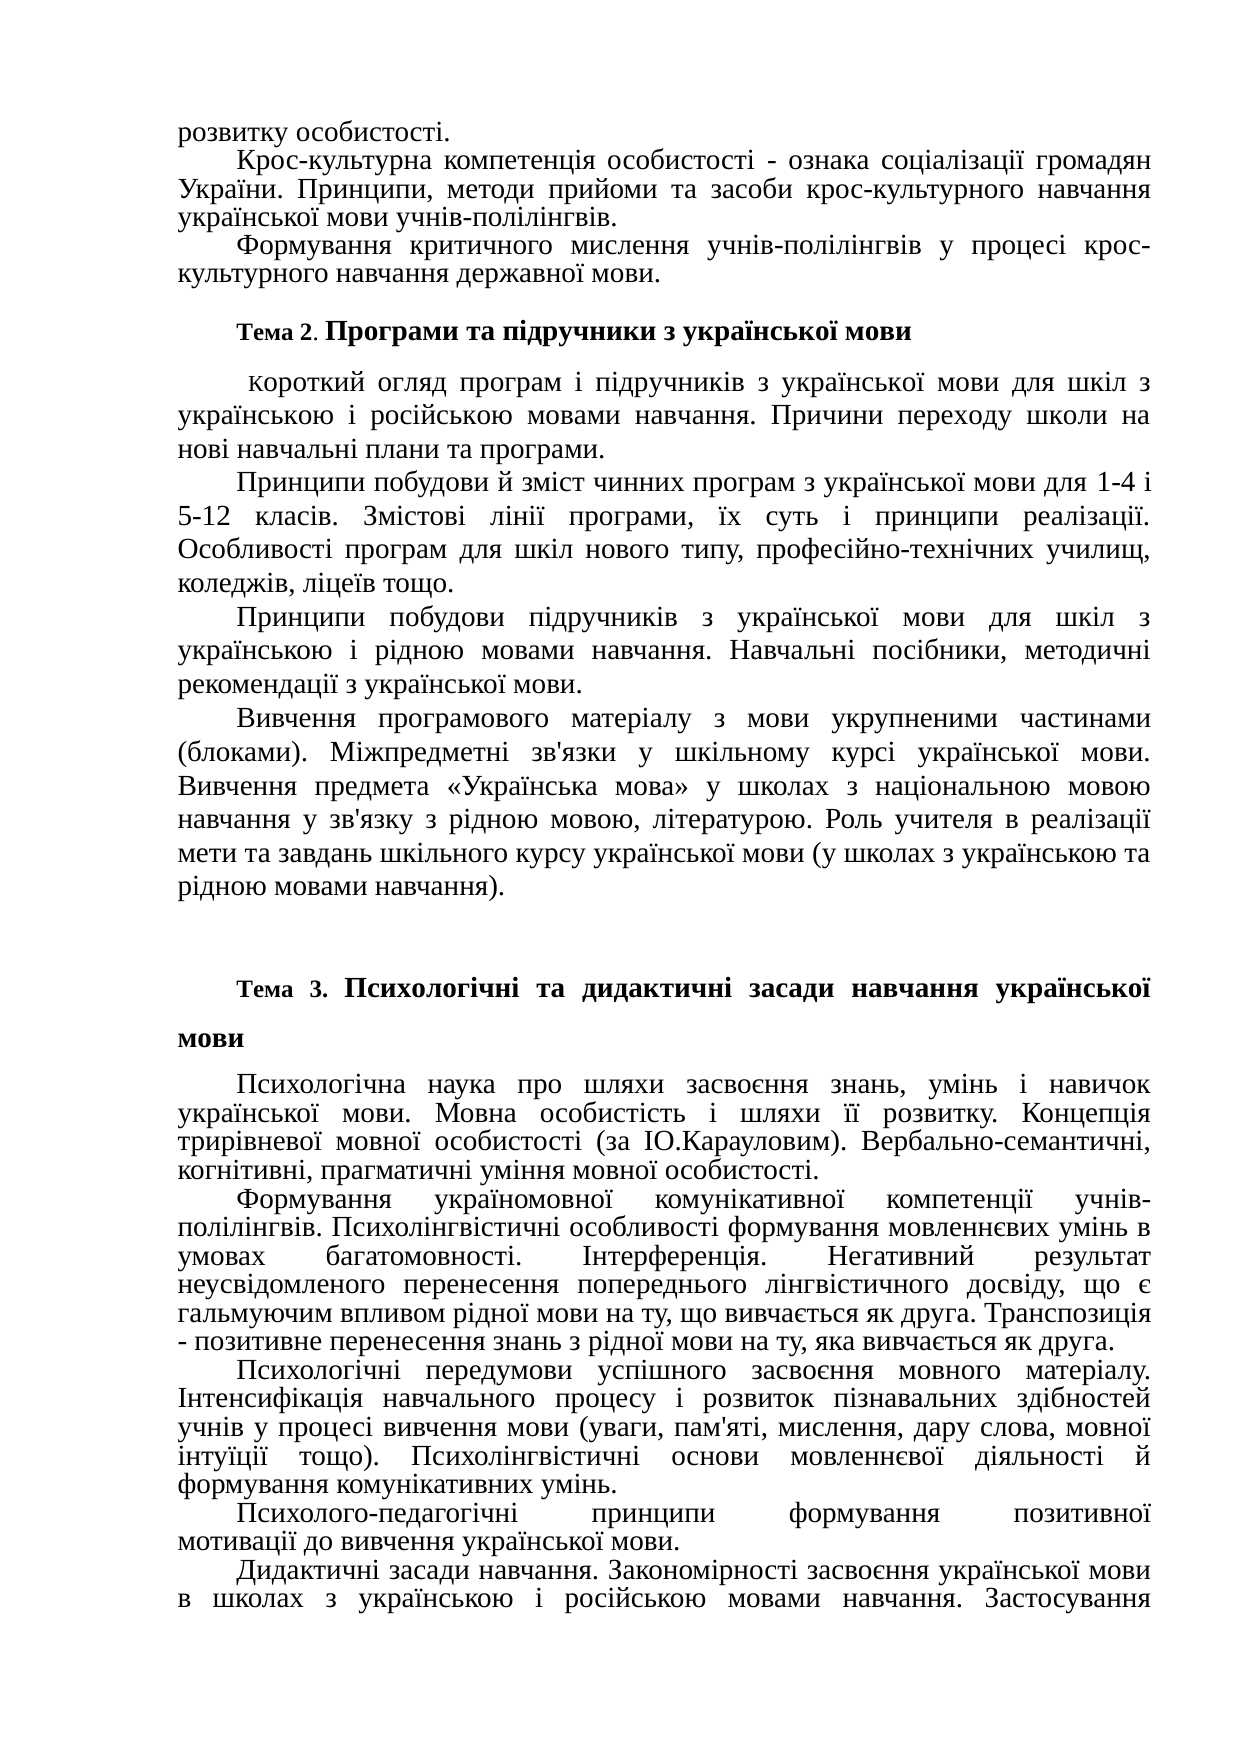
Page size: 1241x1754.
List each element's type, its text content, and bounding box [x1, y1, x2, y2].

text Формування критичного мислення учнів-полілінгвів у процесі крос-культурного навчання державної мови. [177, 232, 1152, 288]
text Психолого-педагогічні принципи формування позитивної мотивації до вивчення української мови. [177, 1499, 1152, 1556]
text Принципи побудови й зміст чинних програм з української мови для 1-4 і 5-12 класів. Змістові лінії програми, їх суть і принципи реалізації. Особливості програм для шкіл нового типу, професійно-технічних училищ, коледжів, ліцеїв тощо. [177, 464, 1152, 598]
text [177, 1556, 1152, 1613]
text Вивчення програмового матеріалу з мови укрупненими частинами (блоками). Міжпредметні зв'язки у шкільному курсі української мови. Вивчення предмета «Українська мова» у школах з національною мовою навчання у зв'язку з рідною мовою, літературою. Роль учителя в реалізації мети та завдань шкільного курсу української мови (у школах з українською та рідною мовами навчання). [177, 701, 1152, 902]
text Тема 2. Програми та підручники з української мови [177, 313, 1152, 347]
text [177, 118, 1152, 147]
text Принципи побудови підручників з української мови для шкіл з українською і рідною мовами навчання. Навчальні посібники, методичні рекомендації з української мови. [177, 599, 1152, 699]
text Крос-культурна компетенція особистості - ознака соціалізації громадян України. Принципи, методи прийоми та засоби крос-культурного навчання української мови учнів-полілінгвів. [177, 147, 1152, 232]
text Формування україномовної комунікативної компетенції учнів-полілінгвів. Психолінгвістичні особливості формування мовленнєвих умінь в умовах багатомовності. Інтерференція. Негативний результат неусвідомленого перенесення попереднього лінгвістичного досвіду, що є гальмуючим впливом рідної мови на ту, що вивчається як друга. Транспозиція - позитивне перенесення знань з рідної мови на ту, яка вивчається як друга. [177, 1185, 1152, 1357]
text Короткий огляд програм і підручників з української мови для шкіл з українською і російською мовами навчання. Причини переходу школи на нові навчальні плани та програми. [177, 364, 1152, 464]
text Психологічні передумови успішного засвоєння мовного матеріалу. Інтенсифікація навчального процесу і розвиток пізнавальних здібностей учнів у процесі вивчення мови (уваги, пам'яті, мислення, дару слова, мовної інтуїції тощо). Психолінгвістичні основи мовленнєвої діяльності й формування комунікативних умінь. [177, 1357, 1152, 1499]
text Психологічна наука про шляхи засвоєння знань, умінь і навичок української мови. Мовна особистість і шляхи її розвитку. Концепція трирівневої мовної особистості (за ІО.Карауловим). Вербально-семантичні, когнітивні, прагматичні уміння мовної особистості. [177, 1071, 1152, 1185]
text Тема 3. Психологічні та дидактичні засади навчання української мови [177, 970, 1152, 1054]
